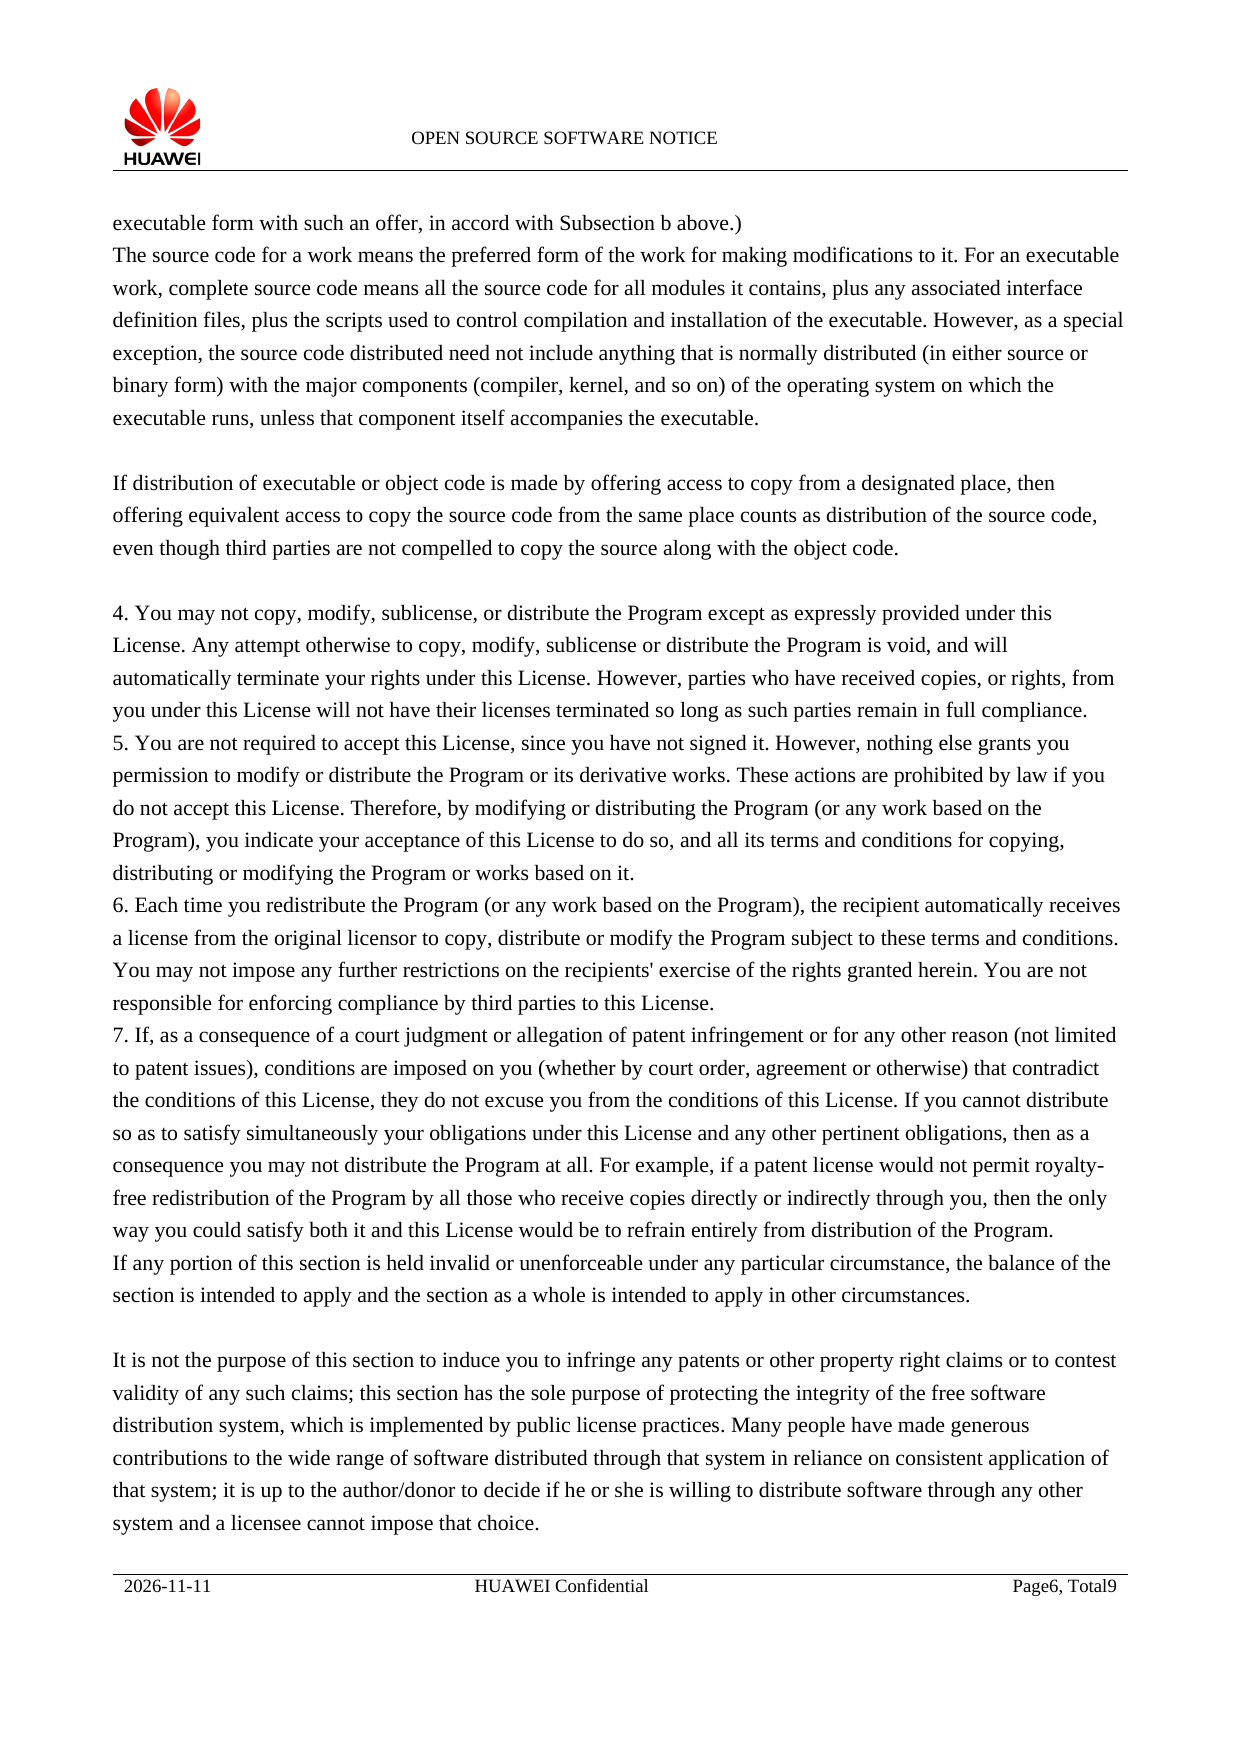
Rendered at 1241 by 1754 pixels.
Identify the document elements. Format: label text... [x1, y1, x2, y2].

picture [124, 88, 201, 165]
